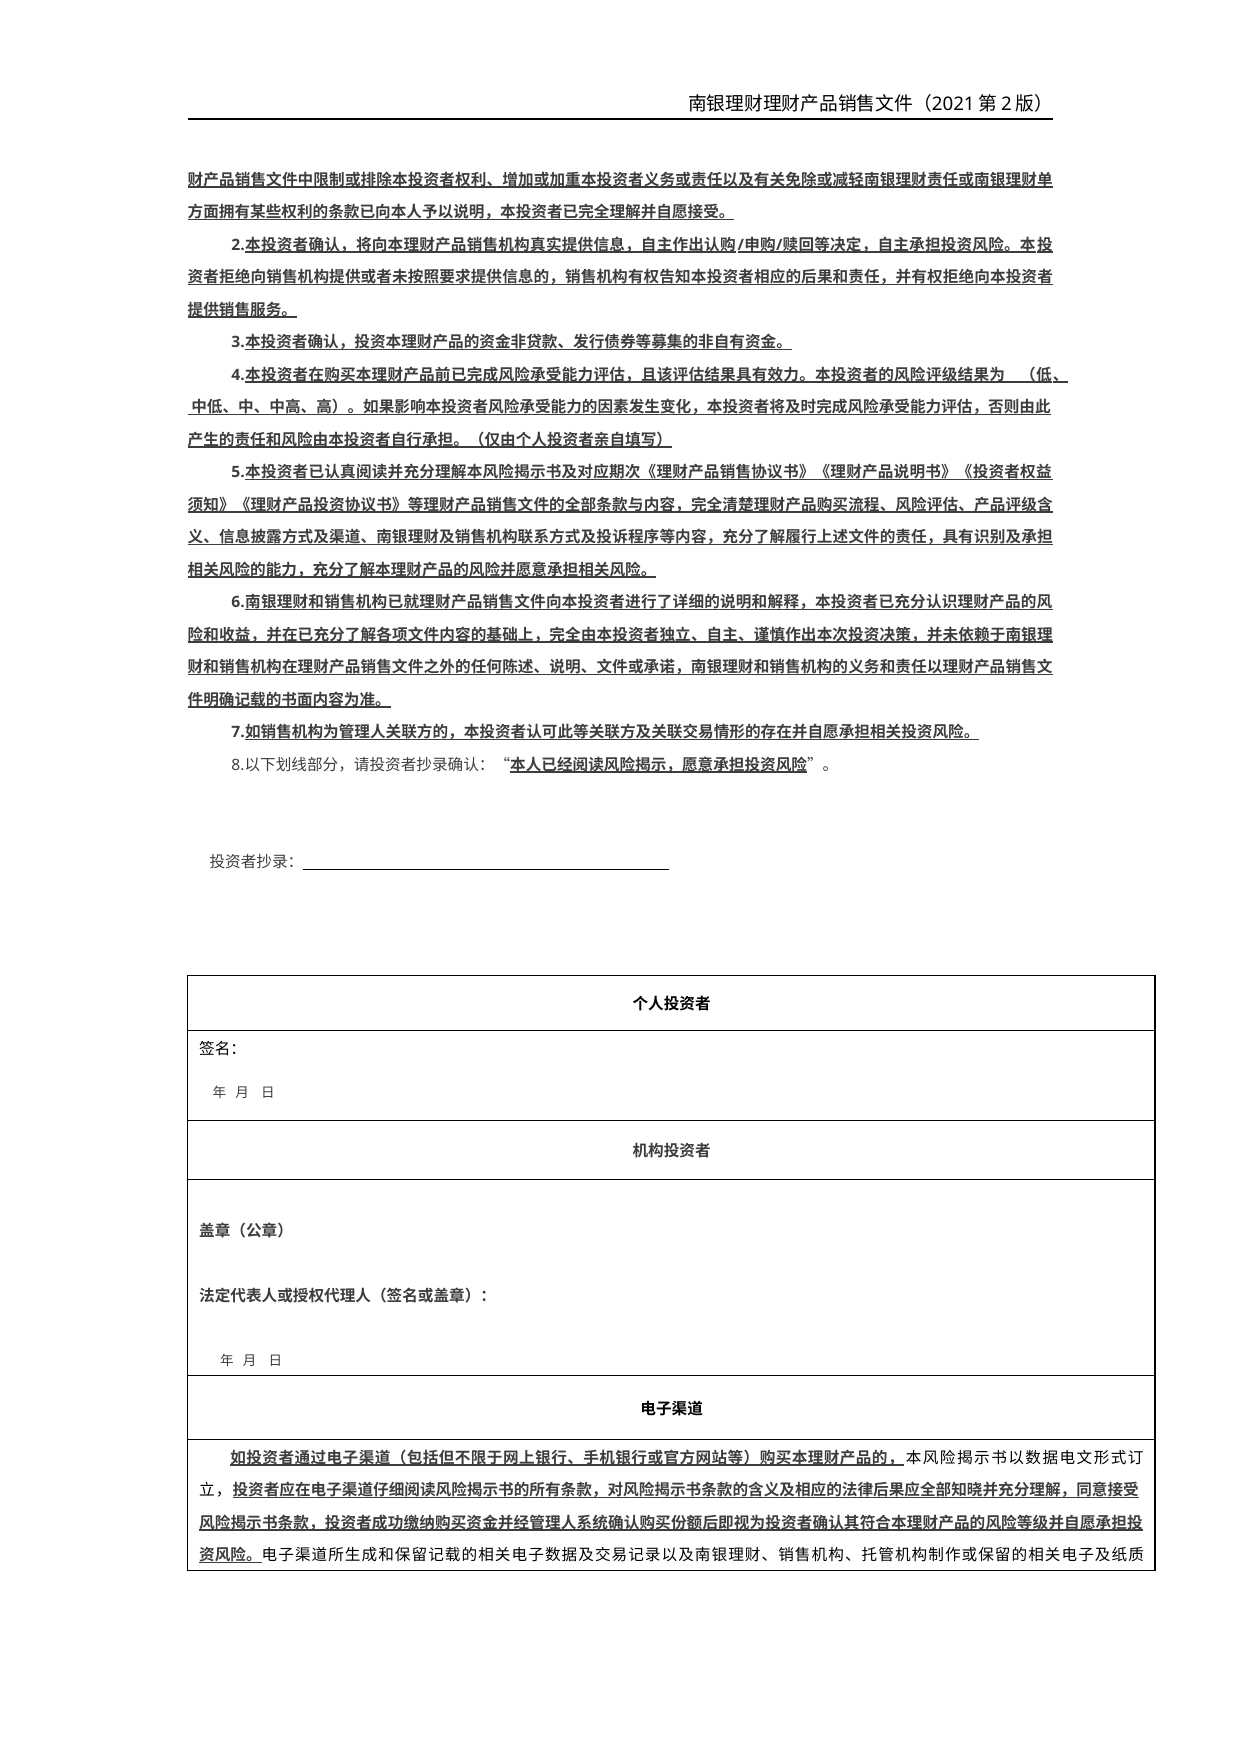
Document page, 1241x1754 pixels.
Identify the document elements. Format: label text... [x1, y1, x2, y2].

text 5.本投资者已认真阅读并充分理解本风险揭示书及对应期次《理财产品销售协议书》《理财产品说明书》《投资者权益须知》《理财产品投资协议书》等理财产品销售文件的全部条款与内容，完全清楚理财产品购买流程、风险评估、产品评级含义、信息披露方式及渠道、南银理财及销售机构联系方式及投诉程序等内容，充分了解履行上述文件的责任，具有识别及承担相关风险的能力，充分了解本理财产品的风险并愿意承担相关风险。 [187, 545, 1053, 584]
table_cell 机构投资者 [188, 1121, 1154, 1179]
text 2.本投资者确认，将向本理财产品销售机构真实提供信息，自主作出认购/申购/赎回等决定，自主承担投资风险。本投资者拒绝向销售机构提供或者未按照要求提供信息的，销售机构有权告知本投资者相应的后果和责任，并有权拒绝向本投资者提供销售服务。 [187, 227, 1053, 284]
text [187, 162, 1053, 186]
text 2.本投资者确认，将向本理财产品销售机构真实提供信息，自主作出认购/申购/赎回等决定，自主承担投资风险。本投资者拒绝向销售机构提供或者未按照要求提供信息的，销售机构有权告知本投资者相应的后果和责任，并有权拒绝向本投资者提供销售服务。 [187, 285, 1053, 324]
text 3.本投资者确认，投资本理财产品的资金非贷款、发行债券等募集的非自有资金。 [187, 324, 1053, 357]
table_cell 盖章（公章） 法定代表人或授权代理人（签名或盖章）： 年 月 日 [188, 1180, 1154, 1375]
text 4.本投资者在购买本理财产品前已完成风险承受能力评估，且该评估结果具有效力。本投资者的风险评级结果为 （低、 中低、中、中高、高）。如果影响本投资者风险承受能力的因素发生变化，本投资者将及时完成风险承受能力评估，否则由此产生的责任和风险由本投资者自行承担。（仅由个人投资者亲自填写） [187, 357, 1053, 454]
table_cell 电子渠道 [188, 1376, 1154, 1439]
table_header 个人投资者 [188, 976, 1154, 1030]
table_cell 签名： 年 月 日 [188, 1031, 1154, 1120]
text 6.南银理财和销售机构已就理财产品销售文件向本投资者进行了详细的说明和解释，本投资者已充分认识理财产品的风险和收益，并在已充分了解各项文件内容的基础上，完全由本投资者独立、自主、谨慎作出本次投资决策，并未依赖于南银理财和销售机构在理财产品销售文件之外的任何陈述、说明、文件或承诺，南银理财和销售机构的义务和责任以理财产品销售文件明确记载的书面内容为准。 [187, 584, 1053, 641]
text 8.以下划线部分，请投资者抄录确认：“本人已经阅读风险揭示，愿意承担投资风险”。 [187, 747, 1053, 779]
text 6.南银理财和销售机构已就理财产品销售文件向本投资者进行了详细的说明和解释，本投资者已充分认识理财产品的风险和收益，并在已充分了解各项文件内容的基础上，完全由本投资者独立、自主、谨慎作出本次投资决策，并未依赖于南银理财和销售机构在理财产品销售文件之外的任何陈述、说明、文件或承诺，南银理财和销售机构的义务和责任以理财产品销售文件明确记载的书面内容为准。 [187, 642, 1053, 674]
text 6.南银理财和销售机构已就理财产品销售文件向本投资者进行了详细的说明和解释，本投资者已充分认识理财产品的风险和收益，并在已充分了解各项文件内容的基础上，完全由本投资者独立、自主、谨慎作出本次投资决策，并未依赖于南银理财和销售机构在理财产品销售文件之外的任何陈述、说明、文件或承诺，南银理财和销售机构的义务和责任以理财产品销售文件明确记载的书面内容为准。 [187, 675, 1053, 714]
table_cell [188, 1440, 1154, 1570]
text 7.如销售机构为管理人关联方的，本投资者认可此等关联方及关联交易情形的存在并自愿承担相关投资风险。 [187, 714, 1053, 747]
text 5.本投资者已认真阅读并充分理解本风险揭示书及对应期次《理财产品销售协议书》《理财产品说明书》《投资者权益须知》《理财产品投资协议书》等理财产品销售文件的全部条款与内容，完全清楚理财产品购买流程、风险评估、产品评级含义、信息披露方式及渠道、南银理财及销售机构联系方式及投诉程序等内容，充分了解履行上述文件的责任，具有识别及承担相关风险的能力，充分了解本理财产品的风险并愿意承担相关风险。 [187, 454, 1053, 511]
text 5.本投资者已认真阅读并充分理解本风险揭示书及对应期次《理财产品销售协议书》《理财产品说明书》《投资者权益须知》《理财产品投资协议书》等理财产品销售文件的全部条款与内容，完全清楚理财产品购买流程、风险评估、产品评级含义、信息披露方式及渠道、南银理财及销售机构联系方式及投诉程序等内容，充分了解履行上述文件的责任，具有识别及承担相关风险的能力，充分了解本理财产品的风险并愿意承担相关风险。 [187, 512, 1053, 544]
text 投资者抄录： [187, 844, 1053, 877]
